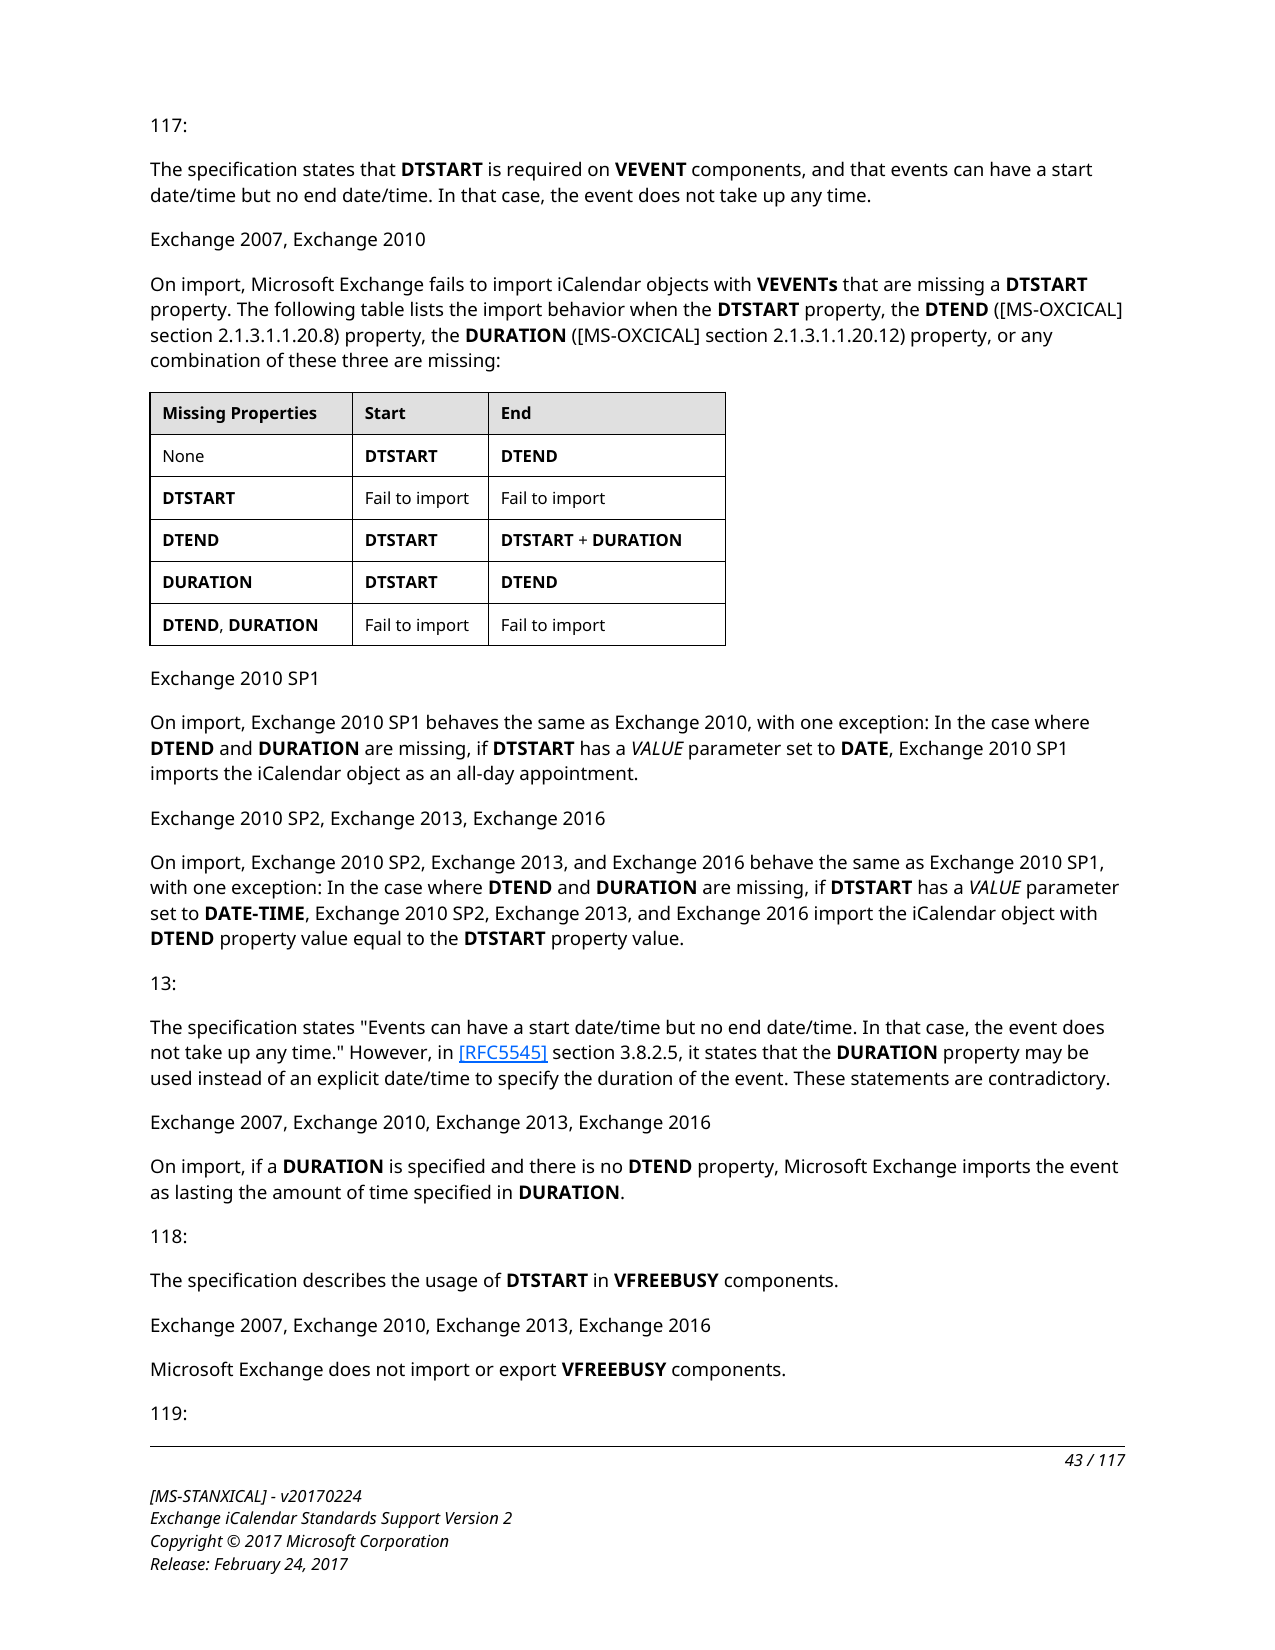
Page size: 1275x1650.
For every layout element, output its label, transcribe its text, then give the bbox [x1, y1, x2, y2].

text Exchange 2010 SP2, Exchange 2013, Exchange 2016 [150, 805, 1125, 830]
text Exchange 2007, Exchange 2010, Exchange 2013, Exchange 2016 [150, 1312, 1125, 1338]
text The specification states that DTSTART is required on VEVENT components, and that events can have a start date/time but no end date/time. In that case, the event does not take up any time. [150, 157, 1125, 208]
text V0118: [150, 1223, 1125, 1249]
table_cell DURATION [151, 562, 352, 603]
table_cell None [151, 435, 352, 476]
text On import, Microsoft Exchange fails to import iCalendar objects with VEVENTs that are missing a DTSTART property. The following table lists the import behavior when the DTSTART property, the DTEND ([MS-OXCICAL] section 2.1.3.1.1.20.8) property, the DURATION ([MS-OXCICAL] section 2.1.3.1.1.20.12) property, or any combination of these three are missing: [150, 271, 1125, 373]
text Microsoft Exchange does not import or export VFREEBUSY components. [150, 1356, 1125, 1382]
table_cell DTEND, DURATION [151, 604, 352, 645]
text Exchange 2007, Exchange 2010 [150, 227, 1125, 252]
text The specification describes the usage of DTSTART in VFREEBUSY components. [150, 1268, 1125, 1293]
text On import, if a DURATION is specified and there is no DTEND property, Microsoft Exchange imports the event as lasting the amount of time specified in DURATION. [150, 1154, 1125, 1205]
table_header Missing Properties [151, 393, 352, 434]
text V0117: [150, 112, 1125, 138]
text On import, Exchange 2010 SP2, Exchange 2013, and Exchange 2016 behave the same as Exchange 2010 SP1, with one exception: In the case where DTEND and DURATION are missing, if DTSTART has a VALUE parameter set to DATE-TIME, Exchange 2010 SP2, Exchange 2013, and Exchange 2016 import the iCalendar object with DTEND property value equal to the DTSTART property value. [150, 849, 1125, 951]
text C0013: [150, 970, 1125, 995]
text The specification states "Events can have a start date/time but no end date/time. In that case, the event does not take up any time." However, in [RFC5545] section 3.8.2.5, it states that the DURATION property may be used instead of an explicit date/time to specify the duration of the event. These statements are contradictory. [150, 1014, 1125, 1091]
table_cell DTEND [151, 520, 352, 561]
text V0119: [150, 1401, 1125, 1426]
table_header End [489, 393, 725, 434]
table_cell DTSTART [151, 477, 352, 518]
text On import, Exchange 2010 SP1 behaves the same as Exchange 2010, with one exception: In the case where DTEND and DURATION are missing, if DTSTART has a VALUE parameter set to DATE, Exchange 2010 SP1 imports the iCalendar object as an all-day appointment. [150, 709, 1125, 786]
text Exchange 2010 SP1 [150, 665, 1125, 691]
table_cell DTEND [489, 562, 725, 603]
text Exchange 2007, Exchange 2010, Exchange 2013, Exchange 2016 [150, 1109, 1125, 1135]
table_header Start [353, 393, 488, 434]
table_cell DTEND [489, 435, 725, 476]
table_cell DTSTART + DURATION [489, 520, 725, 561]
table_cell Fail to import [353, 477, 488, 518]
table_cell DTSTART [353, 435, 488, 476]
table_cell Fail to import [489, 604, 725, 645]
table_cell Fail to import [489, 477, 725, 518]
table_cell DTSTART [353, 562, 488, 603]
table_cell DTSTART [353, 520, 488, 561]
table_cell Fail to import [353, 604, 488, 645]
